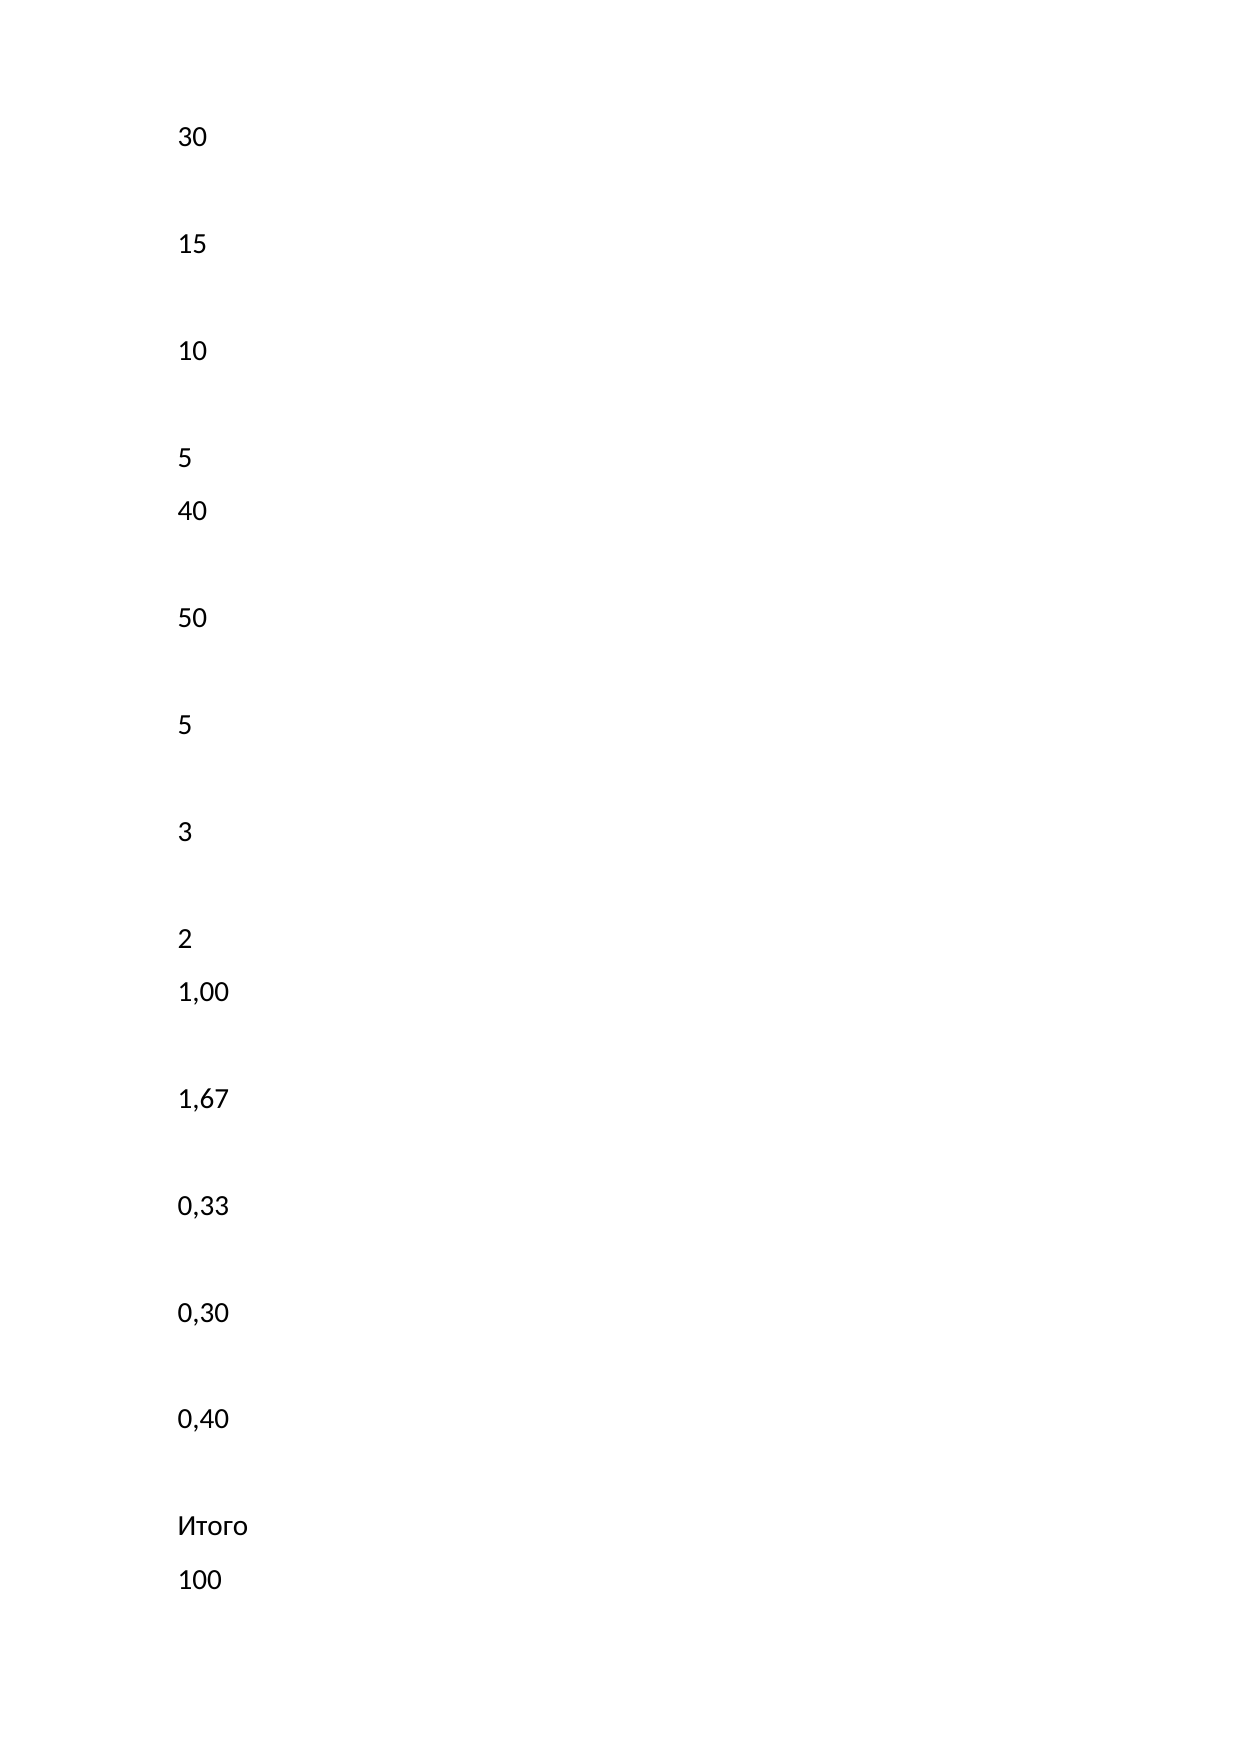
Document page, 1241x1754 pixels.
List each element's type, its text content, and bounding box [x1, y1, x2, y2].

text Итого [177, 1507, 1152, 1543]
text 0,33 [177, 1187, 1152, 1222]
text 1,00 [177, 973, 1152, 1009]
text 5 [177, 439, 1152, 474]
text 0,30 [177, 1294, 1152, 1329]
text 50 [177, 599, 1152, 635]
text 0,40 [177, 1401, 1152, 1436]
text 3 [177, 813, 1152, 848]
text 5 [177, 706, 1152, 742]
text 100 [177, 1561, 1152, 1597]
text 30 [177, 118, 1152, 154]
text 10 [177, 332, 1152, 367]
text 1,67 [177, 1080, 1152, 1116]
text 2 [177, 920, 1152, 955]
text 15 [177, 225, 1152, 261]
text 40 [177, 492, 1152, 528]
